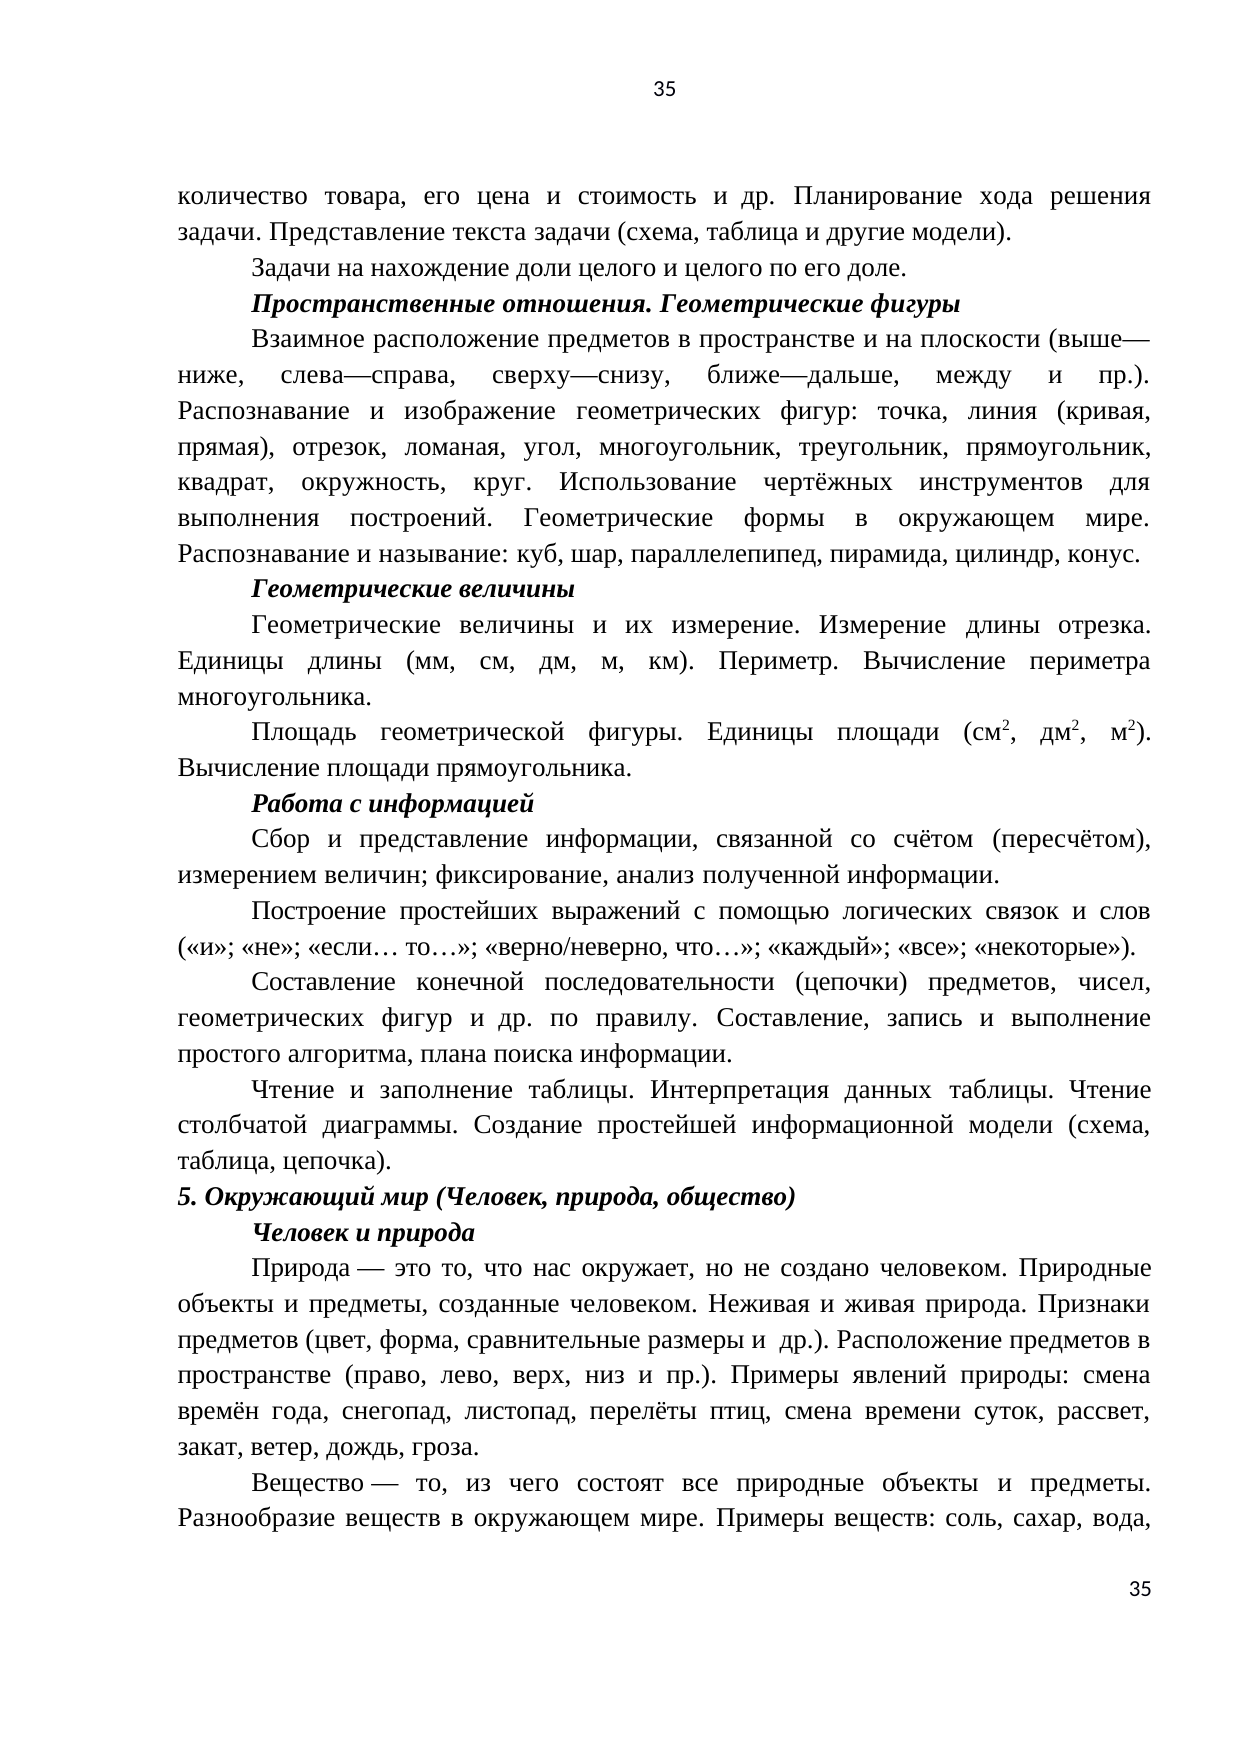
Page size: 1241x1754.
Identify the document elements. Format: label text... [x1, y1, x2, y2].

text Геометрические величины и их измерение. Измерение длины отрезка. Единицы длины (мм, см, дм, м, км). Периметр. Вычисление периметра многоугольника. [177, 608, 1152, 711]
text Построение простейших выражений с помощью логических связок и слов («и»; «не»; «если… то…»; «верно/неверно, что…»; «каждый»; «все»; «некоторые»). [177, 894, 1152, 961]
text Взаимное расположение предметов в пространстве и на плоскости (выше—ниже, слева—справа, сверху—снизу, ближе—дальше, между и пр.). Распознавание и изображение геометрических фигур: точка, линия (кривая, прямая), отрезок, ломаная, угол, многоугольник, треугольник, прямоугольник, квадрат, окружность, круг. Использование чертёжных инструментов для выполнения построений. Геометрические формы в окружающем мире. Распознавание и называние: куб, шар, параллелепипед, пирамида, цилиндр, конус. [177, 322, 1152, 568]
text Задачи на нахождение доли целого и целого по его доле. [177, 251, 1152, 282]
text Человек и природа [177, 1216, 1152, 1247]
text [177, 1466, 1152, 1533]
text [177, 179, 1152, 246]
text Сбор и представление информации, связанной со счётом (пересчётом), измерением величин; фиксирование, анализ полученной информации. [177, 823, 1152, 889]
text Геометрические величины [177, 572, 1152, 604]
text Природа — это то, что нас окружает, но не создано человеком. Природные объекты и предметы, созданные человеком. Неживая и живая природа. Признаки предметов (цвет, форма, сравнительные размеры и др.). Расположение предметов в пространстве (право, лево, верх, низ и пр.). Примеры явлений природы: смена времён года, снегопад, листопад, перелёты птиц, смена времени суток, рассвет, закат, ветер, дождь, гроза. [177, 1251, 1152, 1461]
text Пространственные отношения. Геометрические фигуры [177, 287, 1152, 318]
text Площадь геометрической фигуры. Единицы площади (см2, дм2, м2). Вычисление площади прямоугольника. [177, 715, 1152, 782]
text Составление конечной последовательности (цепочки) предметов, чисел, геометрических фигур и др. по правилу. Составление, запись и выполнение простого алгоритма, плана поиска информации. [177, 966, 1152, 1068]
text Работа с информацией [177, 787, 1152, 818]
text Чтение и заполнение таблицы. Интерпретация данных таблицы. Чтение столбчатой диаграммы. Создание простейшей информационной модели (схема, таблица, цепочка). [177, 1073, 1152, 1175]
text 5. Окружающий мир (Человек, природа, общество) [177, 1180, 1152, 1211]
